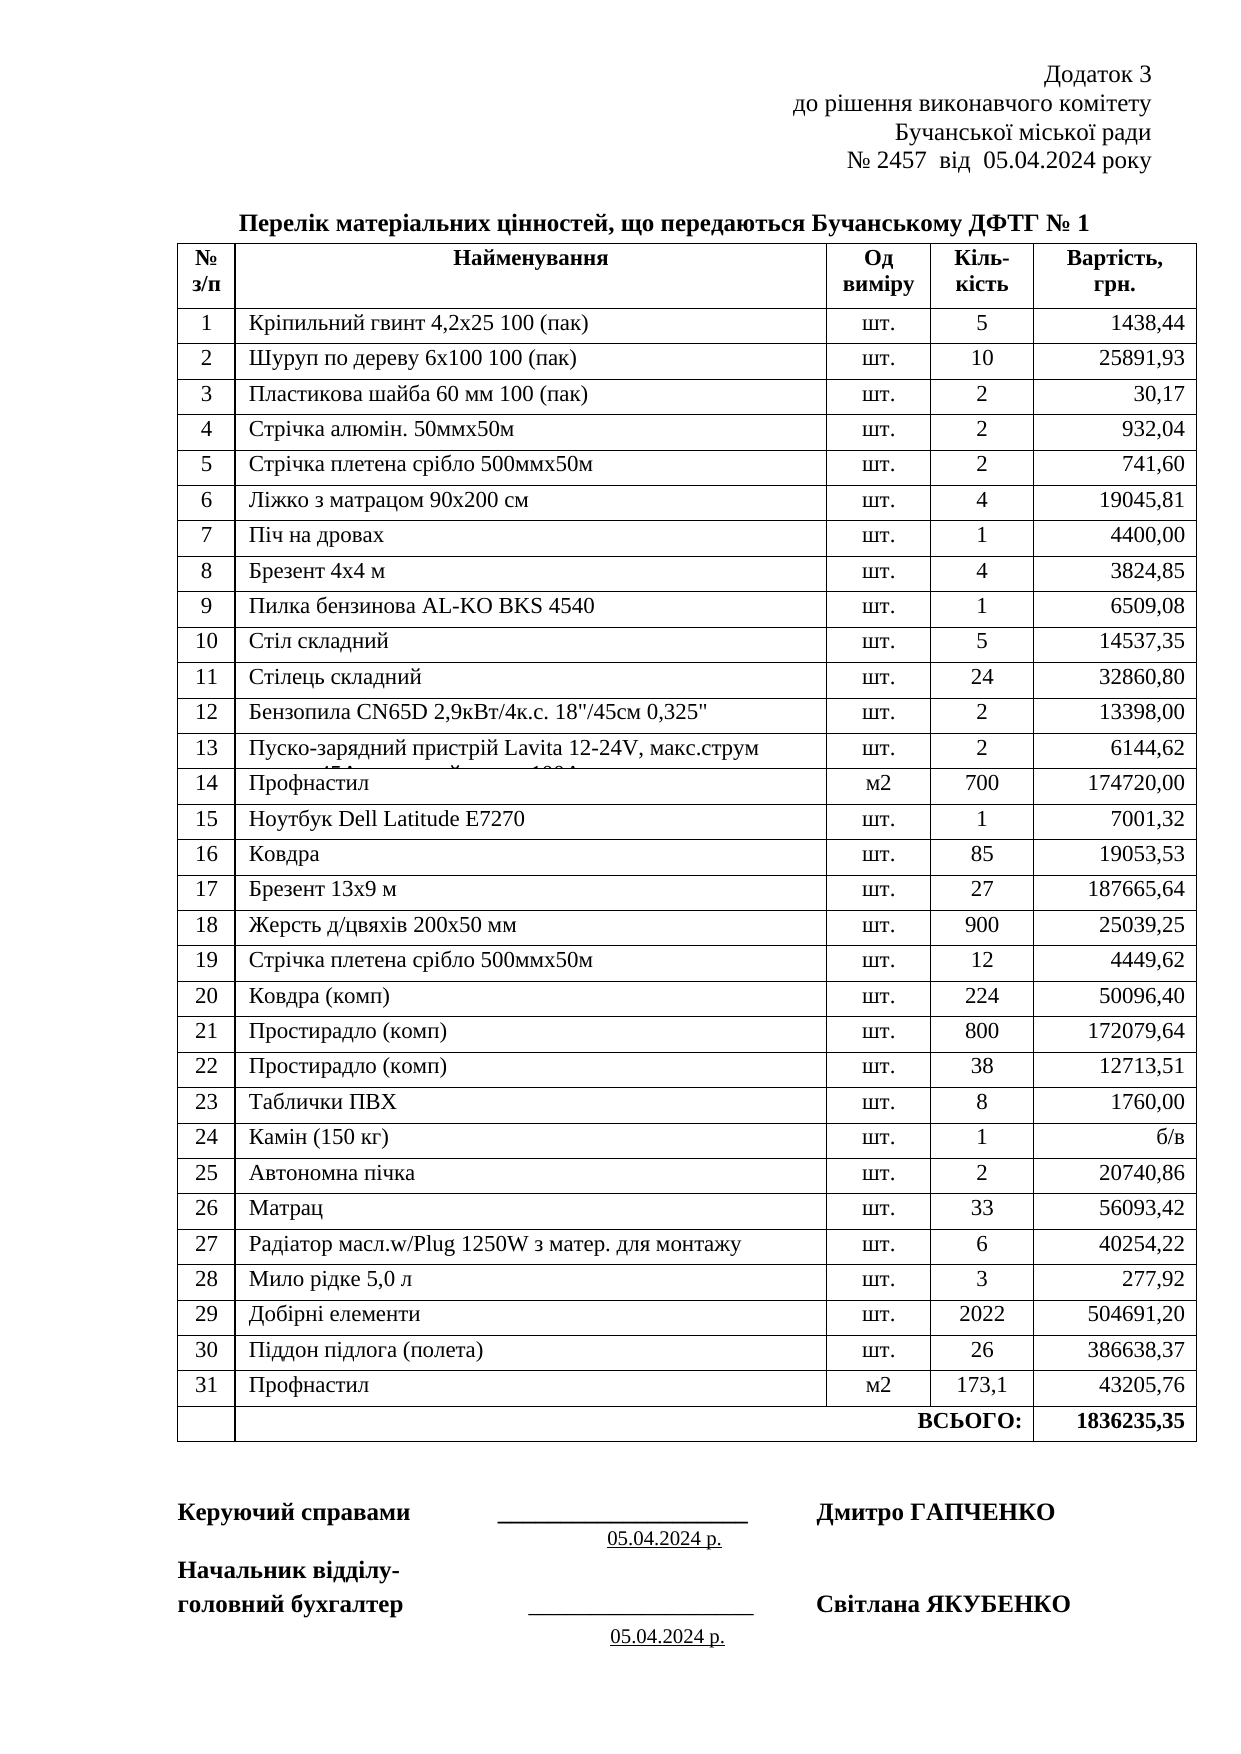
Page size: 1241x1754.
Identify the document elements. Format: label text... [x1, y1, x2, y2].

table_cell 4 [931, 486, 1033, 520]
table_cell шт. [827, 946, 930, 981]
table_cell 56093,42 [1034, 1194, 1196, 1229]
table_cell 12 [931, 946, 1033, 981]
table_cell 4400,00 [1034, 521, 1196, 556]
table_cell Профнастил [236, 1371, 826, 1406]
table_cell шт. [827, 486, 930, 520]
table_cell шт. [827, 309, 930, 343]
table_cell 173,1 [931, 1371, 1033, 1406]
table_cell шт. [827, 982, 930, 1016]
table_cell 1 [931, 1124, 1033, 1158]
table_header Найменування [236, 244, 826, 308]
table_cell 40254,22 [1034, 1230, 1196, 1264]
table_cell 43205,76 [1034, 1371, 1196, 1406]
table_cell 277,92 [1034, 1265, 1196, 1299]
table_cell Простирадло (комп) [236, 1053, 826, 1087]
table_cell 1836235,35 [1034, 1407, 1196, 1441]
table_cell 14 [178, 769, 234, 804]
table_cell шт. [827, 1230, 930, 1264]
table_cell 2 [931, 415, 1033, 449]
table_cell 50096,40 [1034, 982, 1196, 1016]
table_cell Піддон підлога (полета) [236, 1336, 826, 1370]
table_cell 15 [178, 805, 234, 839]
table_cell 30,17 [1034, 380, 1196, 414]
table_cell 19 [178, 946, 234, 981]
table_cell шт. [827, 451, 930, 485]
table_cell 1438,44 [1034, 309, 1196, 343]
table_cell шт. [827, 1124, 930, 1158]
table_cell шт. [827, 344, 930, 379]
table_cell Простирадло (комп) [236, 1017, 826, 1052]
table_cell 224 [931, 982, 1033, 1016]
table_cell 900 [931, 911, 1033, 945]
table_cell 8 [178, 557, 234, 591]
table_cell 30 [178, 1336, 234, 1370]
table_cell 6 [178, 486, 234, 520]
table_cell 1 [931, 805, 1033, 839]
table_cell 18 [178, 911, 234, 945]
table_cell 28 [178, 1265, 234, 1299]
table_cell шт. [827, 1336, 930, 1370]
table_cell 11 [178, 663, 234, 697]
table_header № з/п [178, 244, 234, 308]
table_cell 2 [931, 734, 1033, 768]
table_cell 27 [931, 876, 1033, 910]
table_cell 17 [178, 876, 234, 910]
text Начальник відділу- [177, 1555, 1152, 1584]
text № 2457 від 05.04.2024 року [177, 145, 1152, 174]
table_cell шт. [827, 415, 930, 449]
table_cell Радіатор масл.w/Plug 1250W з матер. для монтажу [236, 1230, 826, 1264]
table_cell 3824,85 [1034, 557, 1196, 591]
table_cell 1 [178, 309, 234, 343]
table_cell м2 [827, 769, 930, 804]
table_cell б/в [1034, 1124, 1196, 1158]
table_cell Піч на дровах [236, 521, 826, 556]
table_cell 3 [178, 380, 234, 414]
table_cell шт. [827, 1017, 930, 1052]
text Бучанської міської ради [177, 117, 1152, 145]
table_cell 24 [178, 1124, 234, 1158]
table_cell Брезент 13х9 м [236, 876, 826, 910]
table_cell Ліжко з матрацом 90х200 см [236, 486, 826, 520]
table_cell 6509,08 [1034, 592, 1196, 627]
table_cell 1 [931, 592, 1033, 627]
table_cell Пилка бензинова AL-KO BKS 4540 [236, 592, 826, 627]
table_cell Ковдра [236, 840, 826, 874]
table_cell Стрічка плетена срібло 500ммх50м [236, 946, 826, 981]
table_cell 5 [931, 628, 1033, 662]
table_cell 24 [931, 663, 1033, 697]
table_cell Добірні елементи [236, 1301, 826, 1335]
table_header Од виміру [827, 244, 930, 308]
table_cell 2 [931, 451, 1033, 485]
table_cell шт. [827, 876, 930, 910]
table_cell Стрічка алюмін. 50ммх50м [236, 415, 826, 449]
table_cell 1760,00 [1034, 1088, 1196, 1122]
table_cell шт. [827, 911, 930, 945]
table_cell 33 [931, 1194, 1033, 1229]
table_cell м2 [827, 1371, 930, 1406]
table_cell 187665,64 [1034, 876, 1196, 910]
table_cell шт. [827, 663, 930, 697]
table_cell шт. [827, 380, 930, 414]
table_cell Ковдра (комп) [236, 982, 826, 1016]
table_cell шт. [827, 1301, 930, 1335]
table_cell 2 [178, 344, 234, 379]
table_cell Шуруп по дереву 6х100 100 (пак) [236, 344, 826, 379]
table_cell шт. [827, 1159, 930, 1193]
table_cell Жерсть д/цвяхів 200х50 мм [236, 911, 826, 945]
table_cell шт. [827, 521, 930, 556]
table_cell шт. [827, 699, 930, 733]
table_cell шт. [827, 840, 930, 874]
text до рішення виконавчого комітету [177, 88, 1152, 117]
table_cell 13398,00 [1034, 699, 1196, 733]
table_cell 26 [931, 1336, 1033, 1370]
table_cell шт. [827, 1088, 930, 1122]
table_cell шт. [827, 734, 930, 768]
table_cell 741,60 [1034, 451, 1196, 485]
table_cell 20 [178, 982, 234, 1016]
text 05.04.2024 р. [177, 1624, 1152, 1648]
text 05.04.2024 р. [177, 1526, 1152, 1550]
table_cell Профнастил [236, 769, 826, 804]
table_cell Кріпильний гвинт 4,2х25 100 (пак) [236, 309, 826, 343]
table_cell 25 [178, 1159, 234, 1193]
table_cell Автономна пічка [236, 1159, 826, 1193]
table_cell 3 [931, 1265, 1033, 1299]
table_cell Ноутбук Dell Latitude E7270 [236, 805, 826, 839]
table_cell 2 [931, 1159, 1033, 1193]
table_cell 25039,25 [1034, 911, 1196, 945]
table_cell ВСЬОГО: [236, 1407, 1033, 1441]
table_cell Мило рідке 5,0 л [236, 1265, 826, 1299]
table_cell 6144,62 [1034, 734, 1196, 768]
table_cell Матрац [236, 1194, 826, 1229]
table_header Кіль-кість [931, 244, 1033, 308]
table_cell 16 [178, 840, 234, 874]
table_cell 12713,51 [1034, 1053, 1196, 1087]
table_cell Таблички ПВХ [236, 1088, 826, 1122]
table_cell 932,04 [1034, 415, 1196, 449]
table_cell 19045,81 [1034, 486, 1196, 520]
table_cell 21 [178, 1017, 234, 1052]
table_cell 29 [178, 1301, 234, 1335]
table_cell Камін (150 кг) [236, 1124, 826, 1158]
table_cell 26 [178, 1194, 234, 1229]
table_cell 85 [931, 840, 1033, 874]
table_cell 5 [931, 309, 1033, 343]
table_cell 2022 [931, 1301, 1033, 1335]
table_cell Стіл складний [236, 628, 826, 662]
text Додаток 3 [177, 59, 1152, 88]
table_cell 800 [931, 1017, 1033, 1052]
table_cell 9 [178, 592, 234, 627]
table_cell 7001,32 [1034, 805, 1196, 839]
table_cell 7 [178, 521, 234, 556]
table_cell Стілець складний [236, 663, 826, 697]
table_cell 32860,80 [1034, 663, 1196, 697]
table_cell 174720,00 [1034, 769, 1196, 804]
table_cell 4 [178, 415, 234, 449]
table_cell 6 [931, 1230, 1033, 1264]
table_cell 19053,53 [1034, 840, 1196, 874]
table_cell шт. [827, 1194, 930, 1229]
table_cell 14537,35 [1034, 628, 1196, 662]
text Керуючий справами ____________________ Дмитро ГАПЧЕНКО [177, 1497, 1152, 1526]
table_cell 38 [931, 1053, 1033, 1087]
table_cell 4 [931, 557, 1033, 591]
table_header Вартість, грн. [1034, 244, 1196, 308]
table_cell шт. [827, 628, 930, 662]
table_cell 22 [178, 1053, 234, 1087]
table_cell шт. [827, 557, 930, 591]
table_cell 23 [178, 1088, 234, 1122]
table_cell шт. [827, 1053, 930, 1087]
table_cell 4449,62 [1034, 946, 1196, 981]
table_cell Пластикова шайба 60 мм 100 (пак) [236, 380, 826, 414]
table_cell 504691,20 [1034, 1301, 1196, 1335]
table_cell 172079,64 [1034, 1017, 1196, 1052]
table_cell 10 [931, 344, 1033, 379]
table_cell 20740,86 [1034, 1159, 1196, 1193]
table_cell Стрічка плетена срібло 500ммх50м [236, 451, 826, 485]
table_cell 31 [178, 1371, 234, 1406]
table_cell 2 [931, 699, 1033, 733]
table_cell Бензопила CN65D 2,9кВт/4к.с. 18"/45см 0,325" [236, 699, 826, 733]
table_cell 12 [178, 699, 234, 733]
text головний бухгалтер __________________ Світлана ЯКУБЕНКО [177, 1589, 1152, 1618]
table_cell Пуско-зарядний пристрій Lavita 12-24V, макс.струм заряду 45A, пусковий струм 100A [236, 734, 826, 768]
table_cell 25891,93 [1034, 344, 1196, 379]
table_cell 13 [178, 734, 234, 768]
table_cell 700 [931, 769, 1033, 804]
table_cell шт. [827, 1265, 930, 1299]
text Перелік матеріальних цінностей, що передаються Бучанському ДФТГ № 1 [177, 208, 1152, 237]
table_cell 10 [178, 628, 234, 662]
table_cell 1 [931, 521, 1033, 556]
table_cell 8 [931, 1088, 1033, 1122]
table_cell 386638,37 [1034, 1336, 1196, 1370]
table_cell шт. [827, 592, 930, 627]
table_cell 5 [178, 451, 234, 485]
table_cell 2 [931, 380, 1033, 414]
table_cell [178, 1407, 234, 1441]
table_cell 27 [178, 1230, 234, 1264]
table_cell Брезент 4х4 м [236, 557, 826, 591]
table_cell шт. [827, 805, 930, 839]
